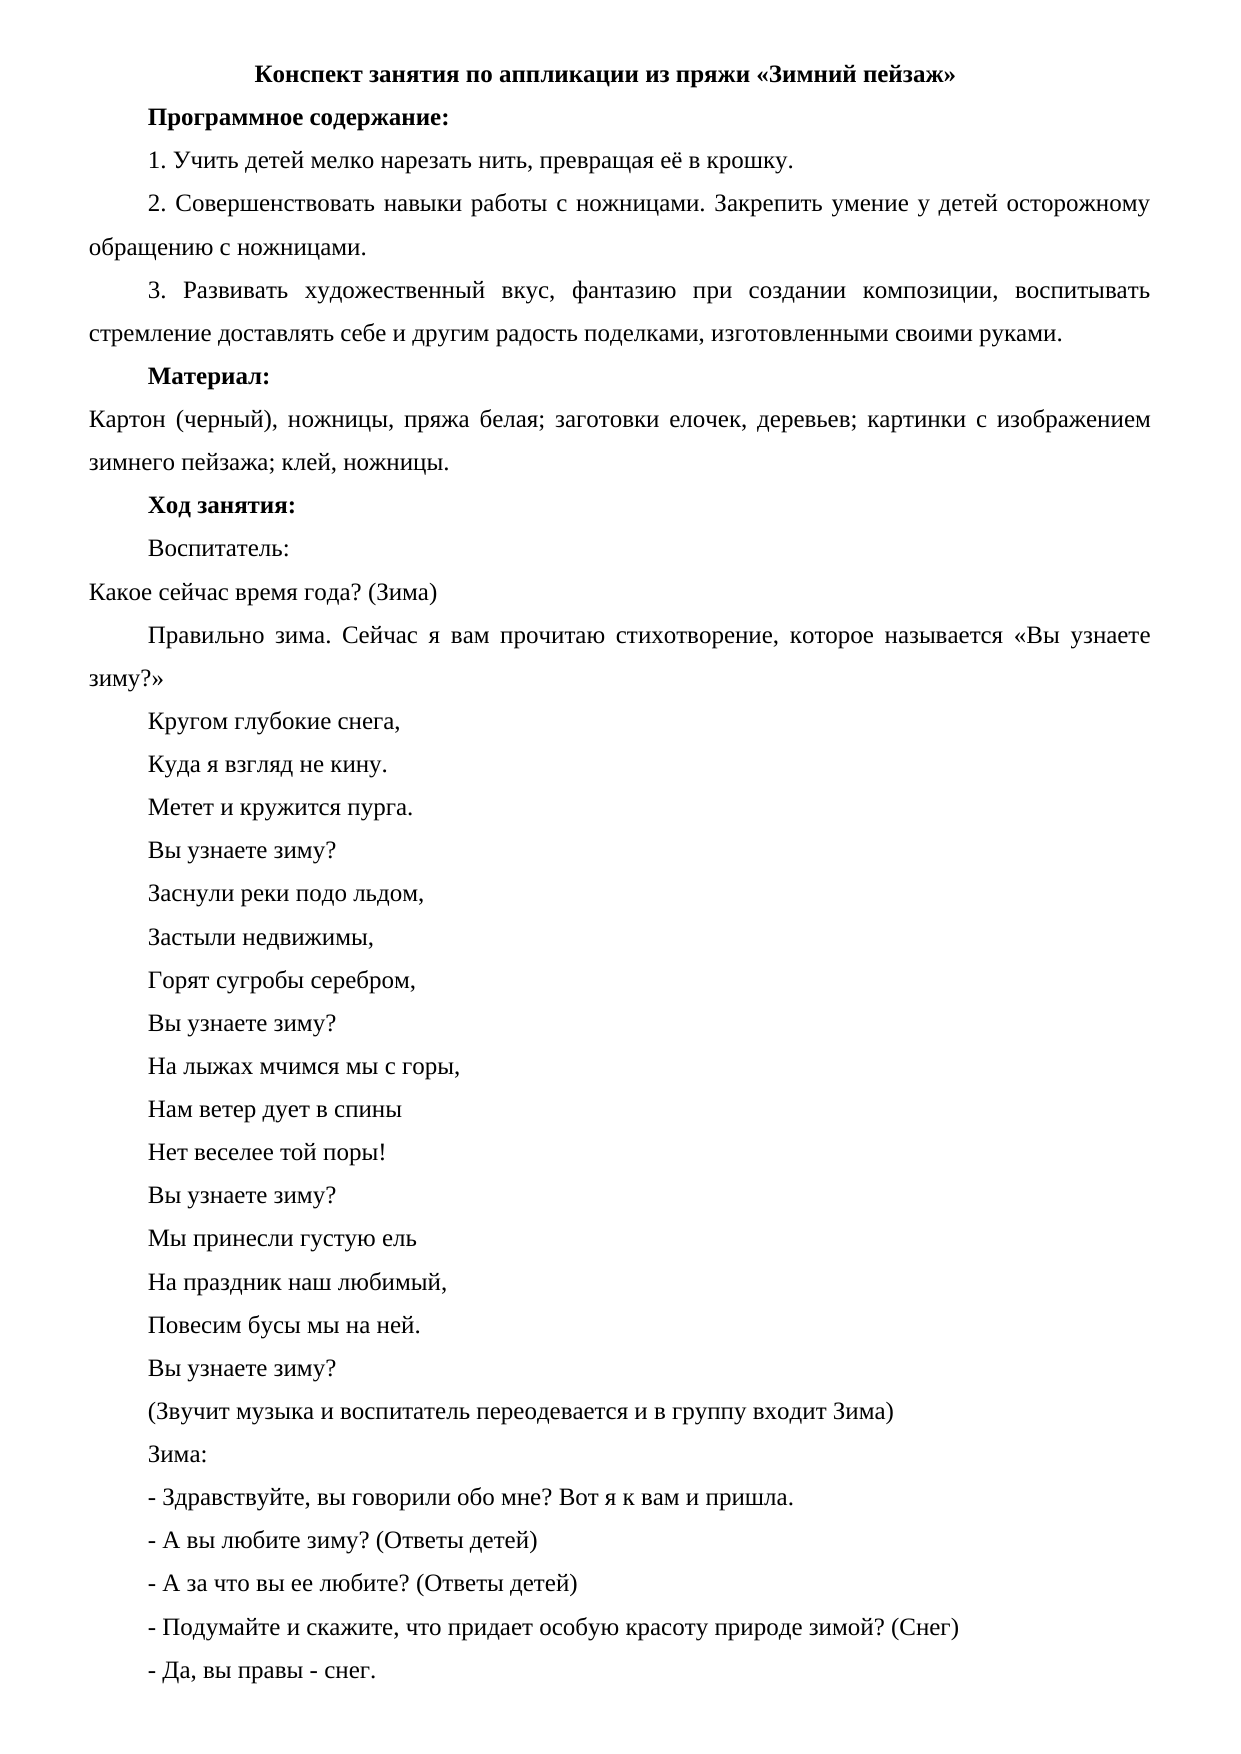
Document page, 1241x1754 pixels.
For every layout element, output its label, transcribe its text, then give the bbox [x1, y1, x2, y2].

text Мы принесли густую ель [89, 1223, 1152, 1252]
text Нам ветер дует в спины [89, 1094, 1152, 1123]
text Конспект занятия по аппликации из пряжи «Зимний пейзаж» [59, 59, 1152, 88]
text 1. Учить детей мелко нарезать нить, превращая её в крошку. [89, 145, 1152, 174]
text Зима: [89, 1439, 1152, 1468]
text Вы узнаете зиму? [89, 1008, 1152, 1037]
text Вы узнаете зиму? [89, 835, 1152, 864]
text (Звучит музыка и воспитатель переодевается и в группу входит Зима) [89, 1396, 1152, 1425]
text 3. Развивать художественный вкус, фантазию при создании композиции, воспитывать стремление доставлять себе и другим радость поделками, изготовленными своими руками. [89, 275, 1152, 347]
text Воспитатель: Какое сейчас время года? (Зима) [89, 533, 1152, 605]
text Вы узнаете зиму? [89, 1180, 1152, 1209]
text - Здравствуйте, вы говорили обо мне? Вот я к вам и пришла. [89, 1482, 1152, 1511]
text Программное содержание: [89, 102, 1152, 131]
text На лыжах мчимся мы с горы, [89, 1051, 1152, 1080]
text Вы узнаете зиму? [89, 1353, 1152, 1382]
text 2. Совершенствовать навыки работы с ножницами. Закрепить умение у детей осторожному обращению с ножницами. [89, 188, 1152, 260]
text Повесим бусы мы на ней. [89, 1310, 1152, 1338]
text - А за что вы ее любите? (Ответы детей) [89, 1568, 1152, 1597]
text Нет веселее той поры! [89, 1137, 1152, 1166]
text На праздник наш любимый, [89, 1267, 1152, 1295]
text Правильно зима. Сейчас я вам прочитаю стихотворение, которое называется «Вы узнаете зиму?» [89, 620, 1152, 692]
text Застыли недвижимы, [89, 922, 1152, 950]
text - А вы любите зиму? (Ответы детей) [89, 1525, 1152, 1554]
text Ход занятия: [89, 490, 1152, 519]
text Кругом глубокие снега, [89, 706, 1152, 735]
text Материал: Картон (черный), ножницы, пряжа белая; заготовки елочек, деревьев; картинки с изображением зимнего пейзажа; клей, ножницы. [89, 361, 1152, 476]
text - Да, вы правы - снег. [89, 1655, 1152, 1683]
text Заснули реки подо льдом, [89, 878, 1152, 907]
text Метет и кружится пурга. [89, 792, 1152, 821]
text Горят сугробы серебром, [89, 965, 1152, 993]
text Куда я взгляд не кину. [89, 749, 1152, 778]
text - Подумайте и скажите, что придает особую красоту природе зимой? (Снег) [89, 1612, 1152, 1640]
